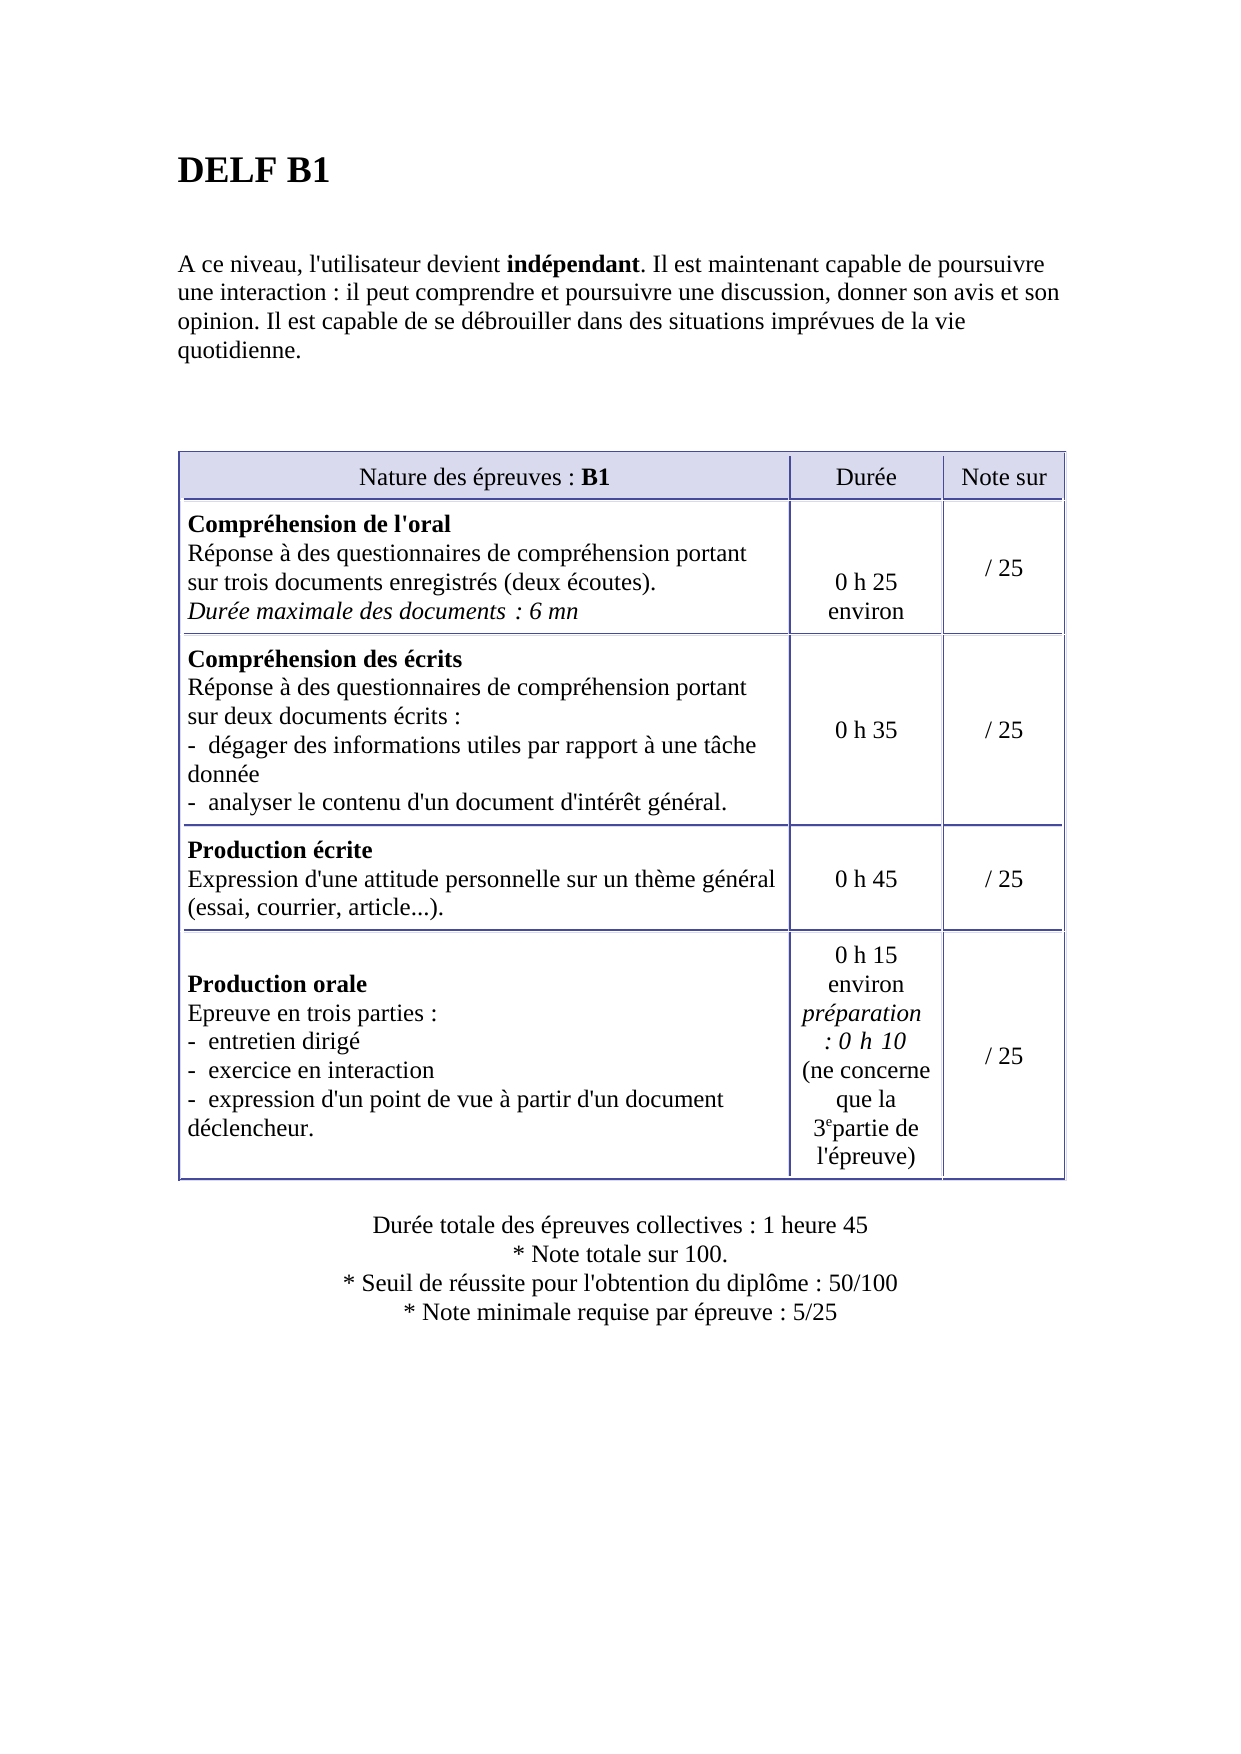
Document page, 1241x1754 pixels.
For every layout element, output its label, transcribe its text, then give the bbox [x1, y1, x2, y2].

table_cell 0 h 15 environ préparation : 0 h 10 (ne concerne que la 3epartie de l'épreuve) [789, 933, 943, 1178]
table_cell 0 h 35 [791, 636, 941, 824]
table_cell Compréhension de l'oral Réponse à des questionnaires de compréhension portant sur trois documents enregistrés (deux écoutes). Durée maximale des documents : 6 mn [181, 498, 788, 633]
table_cell / 25 [944, 498, 1064, 633]
table_cell / 25 [943, 633, 1065, 824]
table_header Durée [789, 454, 943, 498]
table_cell / 25 [943, 929, 1064, 1178]
text Durée totale des épreuves collectives : 1 heure 45 * Note totale sur 100. * Seuil de réussite pour l'obtention du diplôme : 50/100 * Note minimale requise par épreuve : 5/25 [177, 1210, 1063, 1325]
table_cell 0 h 25 environ [791, 502, 941, 633]
table_cell / 25 [944, 824, 1064, 929]
text DELF B1 [177, 148, 1063, 191]
table_cell Production orale Epreuve en trois parties : - entretien dirigé - exercice en interaction - expression d'un point de vue à partir d'un document déclencheur. [181, 929, 789, 1178]
table_header Nature des épreuves : B1 [181, 454, 789, 498]
table_cell 0 h 45 [791, 827, 941, 929]
table_header Note sur [943, 454, 1064, 498]
table_cell Compréhension des écrits Réponse à des questionnaires de compréhension portant sur deux documents écrits : - dégager des informations utiles par rapport à une tâche donnée - analyser le contenu d'un document d'intérêt général. [180, 633, 789, 824]
table_cell Production écrite Expression d'une attitude personnelle sur un thème général (essai, courrier, article...). [181, 824, 788, 929]
text A ce niveau, l'utilisateur devient indépendant. Il est maintenant capable de poursuivre une interaction : il peut comprendre et poursuivre une discussion, donner son avis et son opinion. Il est capable de se débrouiller dans des situations imprévues de la vie quotidienne. [177, 220, 1063, 364]
